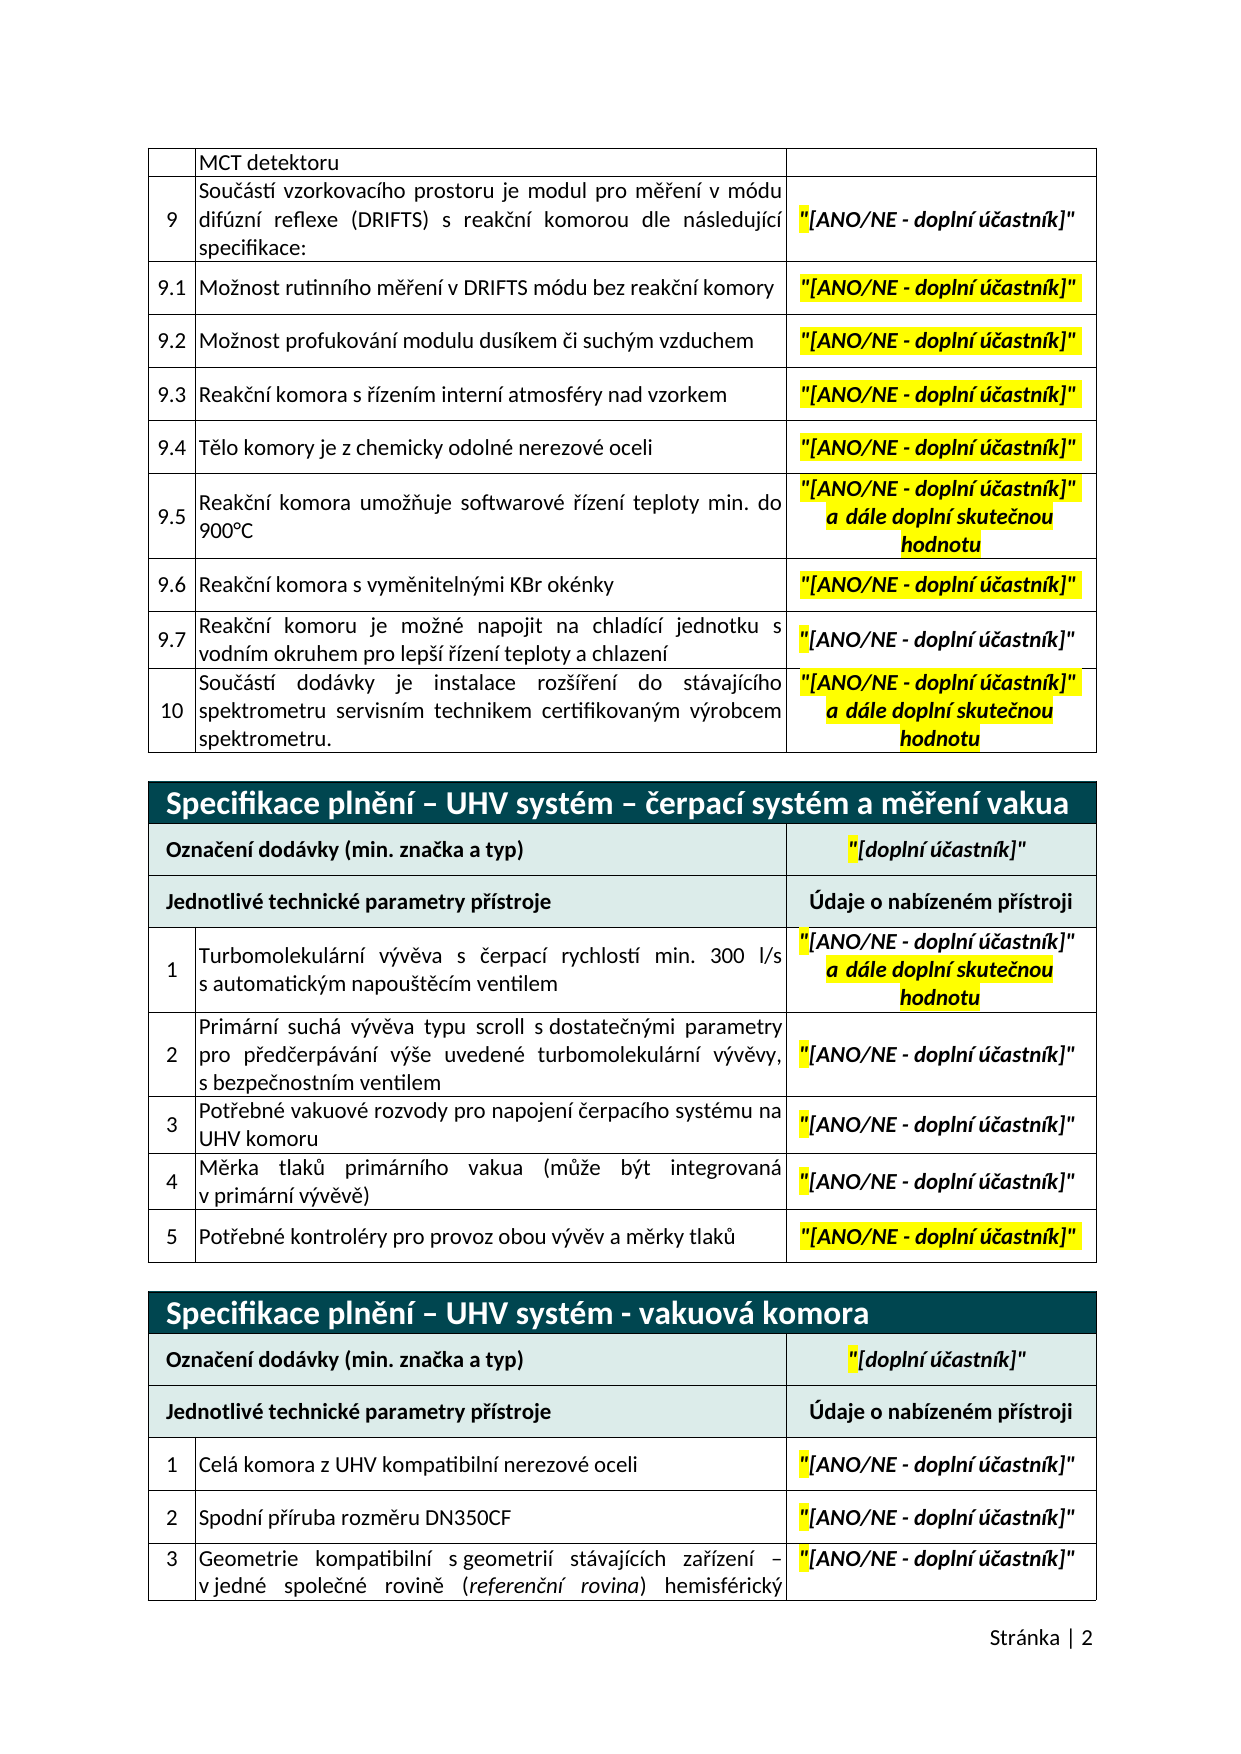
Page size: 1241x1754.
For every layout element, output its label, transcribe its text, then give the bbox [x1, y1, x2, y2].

table_cell "[ANO/NE - doplní účastník]" [787, 1154, 1096, 1209]
table_cell 9.3 [149, 368, 195, 420]
table_cell 4 [149, 1154, 195, 1209]
table_cell Spodní příruba rozměru DN350CF [196, 1491, 786, 1543]
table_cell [196, 1544, 786, 1600]
table_cell "[ANO/NE - doplní účastník]" [787, 1097, 1096, 1152]
table_header Specifikace plnění – UHV systém - vakuová komora [149, 1293, 1096, 1333]
table_cell "[ANO/NE - doplní účastník]" a dále doplní skutečnou hodnotu [981, 474, 1096, 558]
table_cell 5 [149, 1210, 195, 1262]
table_cell "[ANO/NE - doplní účastník]" a dále doplní skutečnou hodnotu [787, 669, 900, 752]
table_cell Měrka tlaků primárního vakua (může být integrovaná v primární vývěvě) [196, 1154, 786, 1209]
table_cell Jednotlivé technické parametry přístroje [149, 1386, 786, 1437]
table_cell 9 [149, 177, 195, 261]
table_cell "[ANO/NE - doplní účastník]" [787, 1013, 1096, 1096]
table_cell Označení dodávky (min. značka a typ) [149, 1334, 786, 1385]
table_cell 3 [149, 1544, 195, 1600]
table_cell "[ANO/NE - doplní účastník]" a dále doplní skutečnou hodnotu [787, 474, 901, 558]
table_cell 1 [149, 1438, 195, 1490]
table_cell "[ANO/NE - doplní účastník]" [787, 177, 1096, 261]
table_cell "[ANO/NE - doplní účastník]" [787, 612, 1096, 667]
table_cell Potřebné kontroléry pro provoz obou vývěv a měrky tlaků [196, 1210, 786, 1262]
table_cell "[ANO/NE - doplní účastník]" [787, 421, 1096, 473]
table_cell "[ANO/NE - doplní účastník]" [787, 368, 1096, 420]
table_cell 2 [149, 1013, 195, 1096]
table_cell Součástí dodávky je instalace rozšíření do stávajícího spektrometru servisním technikem certifikovaným výrobcem spektrometru. [196, 669, 786, 752]
table_header Specifikace plnění – UHV systém – čerpací systém a měření vakua [149, 783, 1096, 823]
table_cell Tělo komory je z chemicky odolné nerezové oceli [196, 421, 786, 473]
table_cell Možnost profukování modulu dusíkem či suchým vzduchem [196, 315, 786, 367]
table_cell 9.5 [149, 474, 195, 558]
table_cell "[ANO/NE - doplní účastník]" [787, 315, 1096, 367]
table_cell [787, 149, 1096, 176]
table_cell 3 [149, 1097, 195, 1152]
table_cell "[ANO/NE - doplní účastník]" a dále doplní skutečnou hodnotu [787, 928, 1096, 1011]
table_cell "[ANO/NE - doplní účastník]" [787, 1491, 1096, 1543]
table_cell Součástí vzorkovacího prostoru je modul pro měření v módu difúzní reflexe (DRIFTS) s reakční komorou dle následující specifikace: [196, 177, 786, 261]
table_cell "[ANO/NE - doplní účastník]" a dále doplní skutečnou hodnotu [980, 669, 1096, 752]
table_cell Jednotlivé technické parametry přístroje [149, 876, 786, 927]
table_cell Turbomolekulární vývěva s čerpací rychlostí min. 300 l/s s automatickým napouštěcím ventilem [196, 928, 786, 1011]
table_cell 9.7 [149, 612, 195, 667]
table_cell "[ANO/NE - doplní účastník]" [787, 262, 1096, 314]
table_cell Celá komora z UHV kompatibilní nerezové oceli [196, 1438, 786, 1490]
table_cell "[ANO/NE - doplní účastník]" [787, 1210, 1096, 1262]
table_cell "[ANO/NE - doplní účastník]" [787, 1438, 1096, 1490]
table_cell Možnost rutinního měření v DRIFTS módu bez reakční komory [196, 262, 786, 314]
table_cell "[doplní účastník]" [787, 1334, 1096, 1385]
table_cell Reakční komora s vyměnitelnými KBr okénky [196, 559, 786, 611]
table_cell 9.2 [149, 315, 195, 367]
table_cell 9.1 [149, 262, 195, 314]
table_cell "[ANO/NE - doplní účastník]" [787, 559, 1096, 611]
table_cell Primární suchá vývěva typu scroll s dostatečnými parametry pro předčerpávání výše uvedené turbomolekulární vývěvy, s bezpečnostním ventilem [196, 1013, 786, 1096]
table_cell 1 [149, 928, 195, 1011]
table_cell Reakční komoru je možné napojit na chladící jednotku s vodním okruhem pro lepší řízení teploty a chlazení [196, 612, 786, 667]
table_cell Reakční komora umožňuje softwarové řízení teploty min. do 900°C [196, 474, 786, 558]
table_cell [196, 149, 786, 176]
table_cell 8 [149, 149, 195, 176]
table_cell Údaje o nabízeném přístroji [787, 876, 1096, 927]
table_cell 9.4 [149, 421, 195, 473]
table_cell Reakční komora s řízením interní atmosféry nad vzorkem [196, 368, 786, 420]
table_cell Označení dodávky (min. značka a typ) [149, 824, 786, 875]
table_cell Údaje o nabízeném přístroji [787, 1386, 1096, 1437]
table_cell 9.6 [149, 559, 195, 611]
table_cell Potřebné vakuové rozvody pro napojení čerpacího systému na UHV komoru [196, 1097, 786, 1152]
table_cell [787, 1544, 1096, 1600]
table_cell 2 [149, 1491, 195, 1543]
table_cell "[doplní účastník]" [787, 824, 1096, 875]
table_cell 10 [149, 669, 195, 752]
